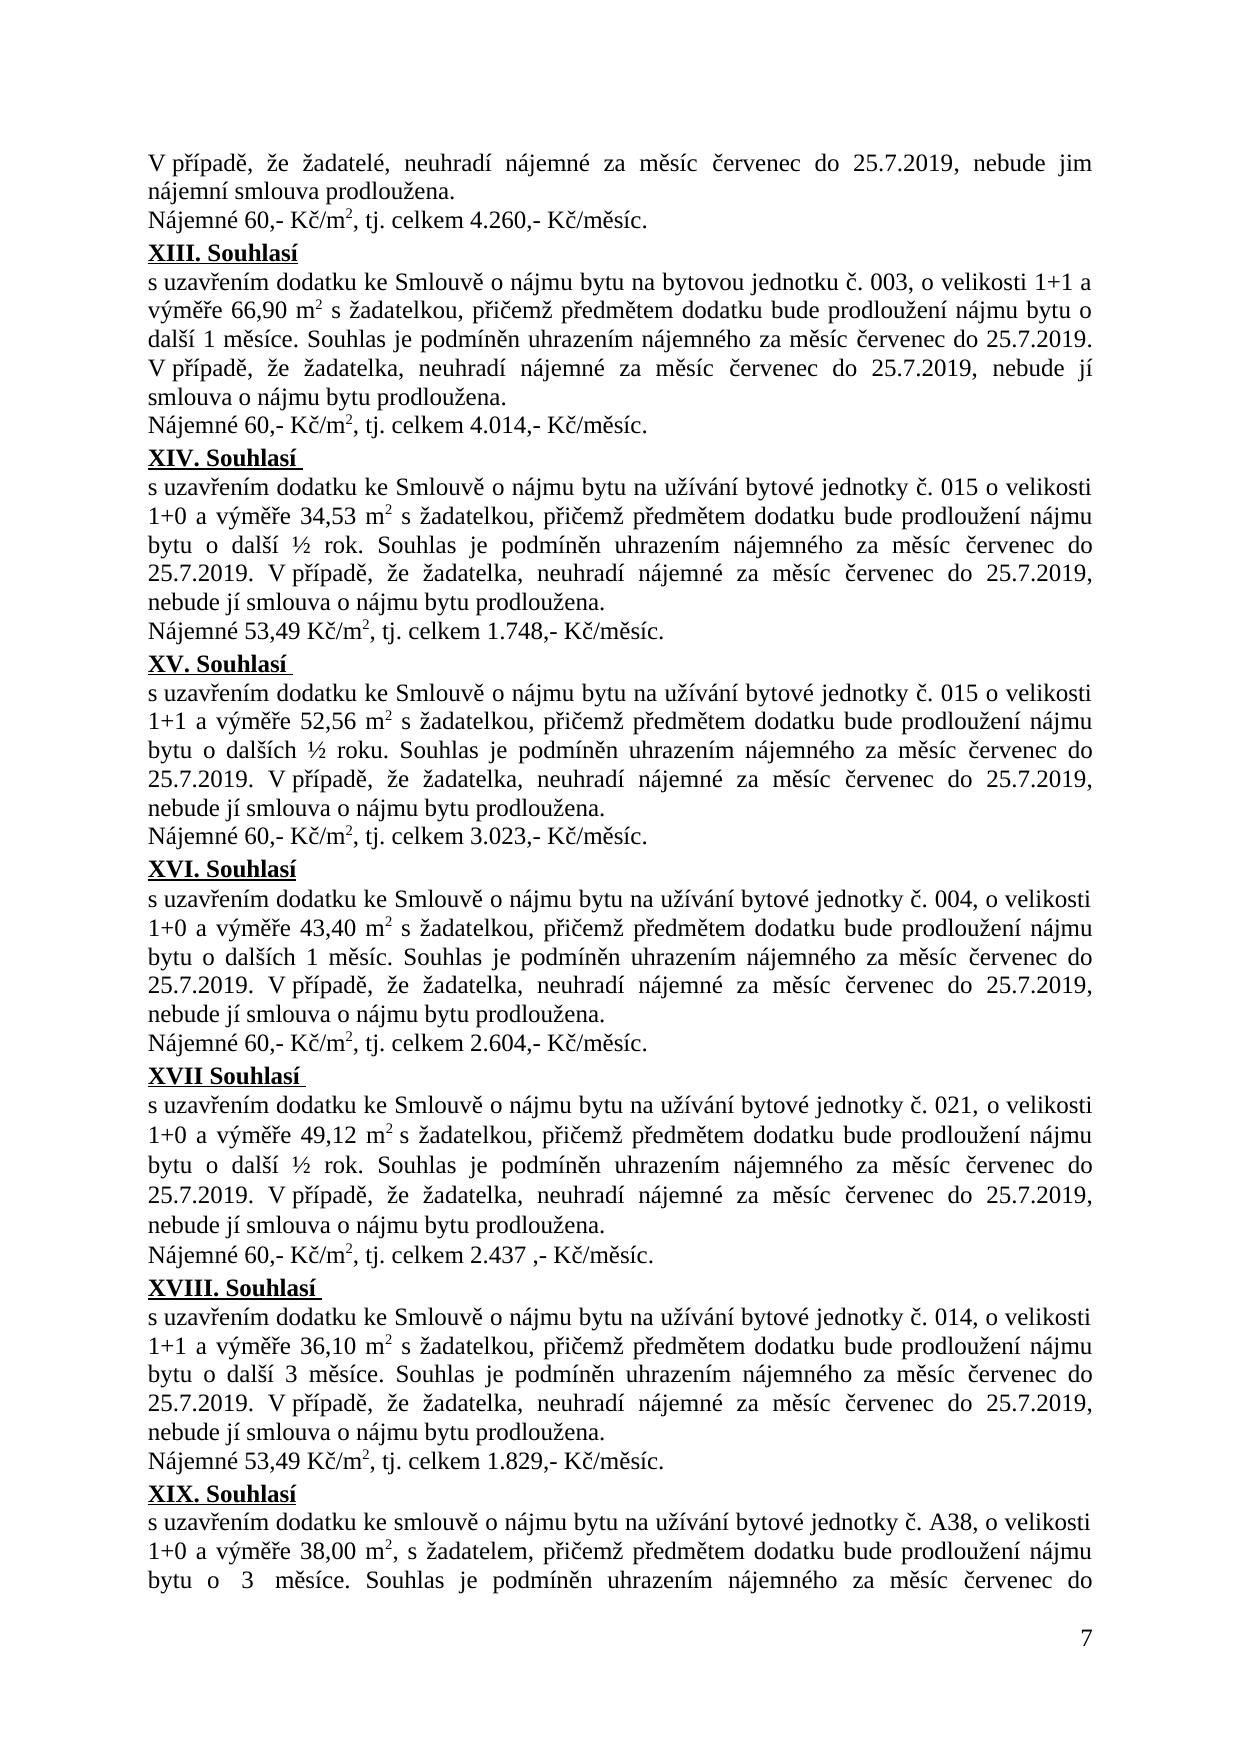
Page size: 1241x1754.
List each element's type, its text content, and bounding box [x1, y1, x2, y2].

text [148, 1507, 1093, 1594]
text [148, 148, 1093, 205]
text s uzavřením dodatku ke Smlouvě o nájmu bytu na užívání bytové jednotky č. 014, o velikosti 1+1 a výměře 36,10 m2 s žadatelkou, přičemž předmětem dodatku bude prodloužení nájmu bytu o další 3 měsíce. Souhlas je podmíněn uhrazením nájemného za měsíc červenec do 25.7.2019. V případě, že žadatelka, neuhradí nájemné za měsíc červenec do 25.7.2019, nebude jí smlouva o nájmu bytu prodloužena. [148, 1302, 1093, 1446]
text XVI. Souhlasí [148, 854, 1093, 883]
text s uzavřením dodatku ke Smlouvě o nájmu bytu na užívání bytové jednotky č. 021, o velikosti 1+0 a výměře 49,12 m2 s žadatelkou, přičemž předmětem dodatku bude prodloužení nájmu bytu o další ½ rok. Souhlas je podmíněn uhrazením nájemného za měsíc červenec do 25.7.2019. V případě, že žadatelka, neuhradí nájemné za měsíc červenec do 25.7.2019, nebude jí smlouva o nájmu bytu prodloužena. [148, 1090, 1093, 1239]
text Nájemné 60,- Kč/m2, tj. celkem 2.604,- Kč/měsíc. [148, 1028, 1093, 1057]
text s uzavřením dodatku ke Smlouvě o nájmu bytu na užívání bytové jednotky č. 015 o velikosti 1+1 a výměře 52,56 m2 s žadatelkou, přičemž předmětem dodatku bude prodloužení nájmu bytu o dalších ½ roku. Souhlas je podmíněn uhrazením nájemného za měsíc červenec do 25.7.2019. V případě, že žadatelka, neuhradí nájemné za měsíc červenec do 25.7.2019, nebude jí smlouva o nájmu bytu prodloužena. [148, 678, 1093, 821]
subtitle XIII. Souhlasí [148, 238, 1093, 267]
text Nájemné 60,- Kč/m2, tj. celkem 3.023,- Kč/měsíc. [148, 821, 1093, 850]
subtitle XIV. Souhlasí [148, 443, 1093, 472]
text s uzavřením dodatku ke Smlouvě o nájmu bytu na užívání bytové jednotky č. 015 o velikosti 1+0 a výměře 34,53 m2 s žadatelkou, přičemž předmětem dodatku bude prodloužení nájmu bytu o další ½ rok. Souhlas je podmíněn uhrazením nájemného za měsíc červenec do 25.7.2019. V případě, že žadatelka, neuhradí nájemné za měsíc červenec do 25.7.2019, nebude jí smlouva o nájmu bytu prodloužena. [148, 472, 1093, 616]
subtitle XV. Souhlasí [148, 649, 1093, 678]
text s uzavřením dodatku ke Smlouvě o nájmu bytu na užívání bytové jednotky č. 004, o velikosti 1+0 a výměře 43,40 m2 s žadatelkou, přičemž předmětem dodatku bude prodloužení nájmu bytu o dalších 1 měsíc. Souhlas je podmíněn uhrazením nájemného za měsíc červenec do 25.7.2019. V případě, že žadatelka, neuhradí nájemné za měsíc červenec do 25.7.2019, nebude jí smlouva o nájmu bytu prodloužena. [148, 884, 1093, 1028]
subtitle XVIII. Souhlasí [148, 1273, 1093, 1302]
text Nájemné 53,49 Kč/m2, tj. celkem 1.748,- Kč/měsíc. [148, 616, 1093, 645]
text Nájemné 60,- Kč/m2, tj. celkem 4.014,- Kč/měsíc. [148, 411, 1093, 439]
text Nájemné 60,- Kč/m2, tj. celkem 4.260,- Kč/měsíc. [148, 205, 1093, 234]
text Nájemné 53,49 Kč/m2, tj. celkem 1.829,- Kč/měsíc. [148, 1446, 1093, 1474]
subtitle XIX. Souhlasí [148, 1479, 1093, 1507]
subtitle XVII Souhlasí [148, 1061, 1093, 1090]
text s uzavřením dodatku ke Smlouvě o nájmu bytu na bytovou jednotku č. 003, o velikosti 1+1 a výměře 66,90 m2 s žadatelkou, přičemž předmětem dodatku bude prodloužení nájmu bytu o další 1 měsíce. Souhlas je podmíněn uhrazením nájemného za měsíc červenec do 25.7.2019. V případě, že žadatelka, neuhradí nájemné za měsíc červenec do 25.7.2019, nebude jí smlouva o nájmu bytu prodloužena. [148, 267, 1093, 411]
text Nájemné 60,- Kč/m2, tj. celkem 2.437 ,- Kč/měsíc. [148, 1240, 1093, 1269]
